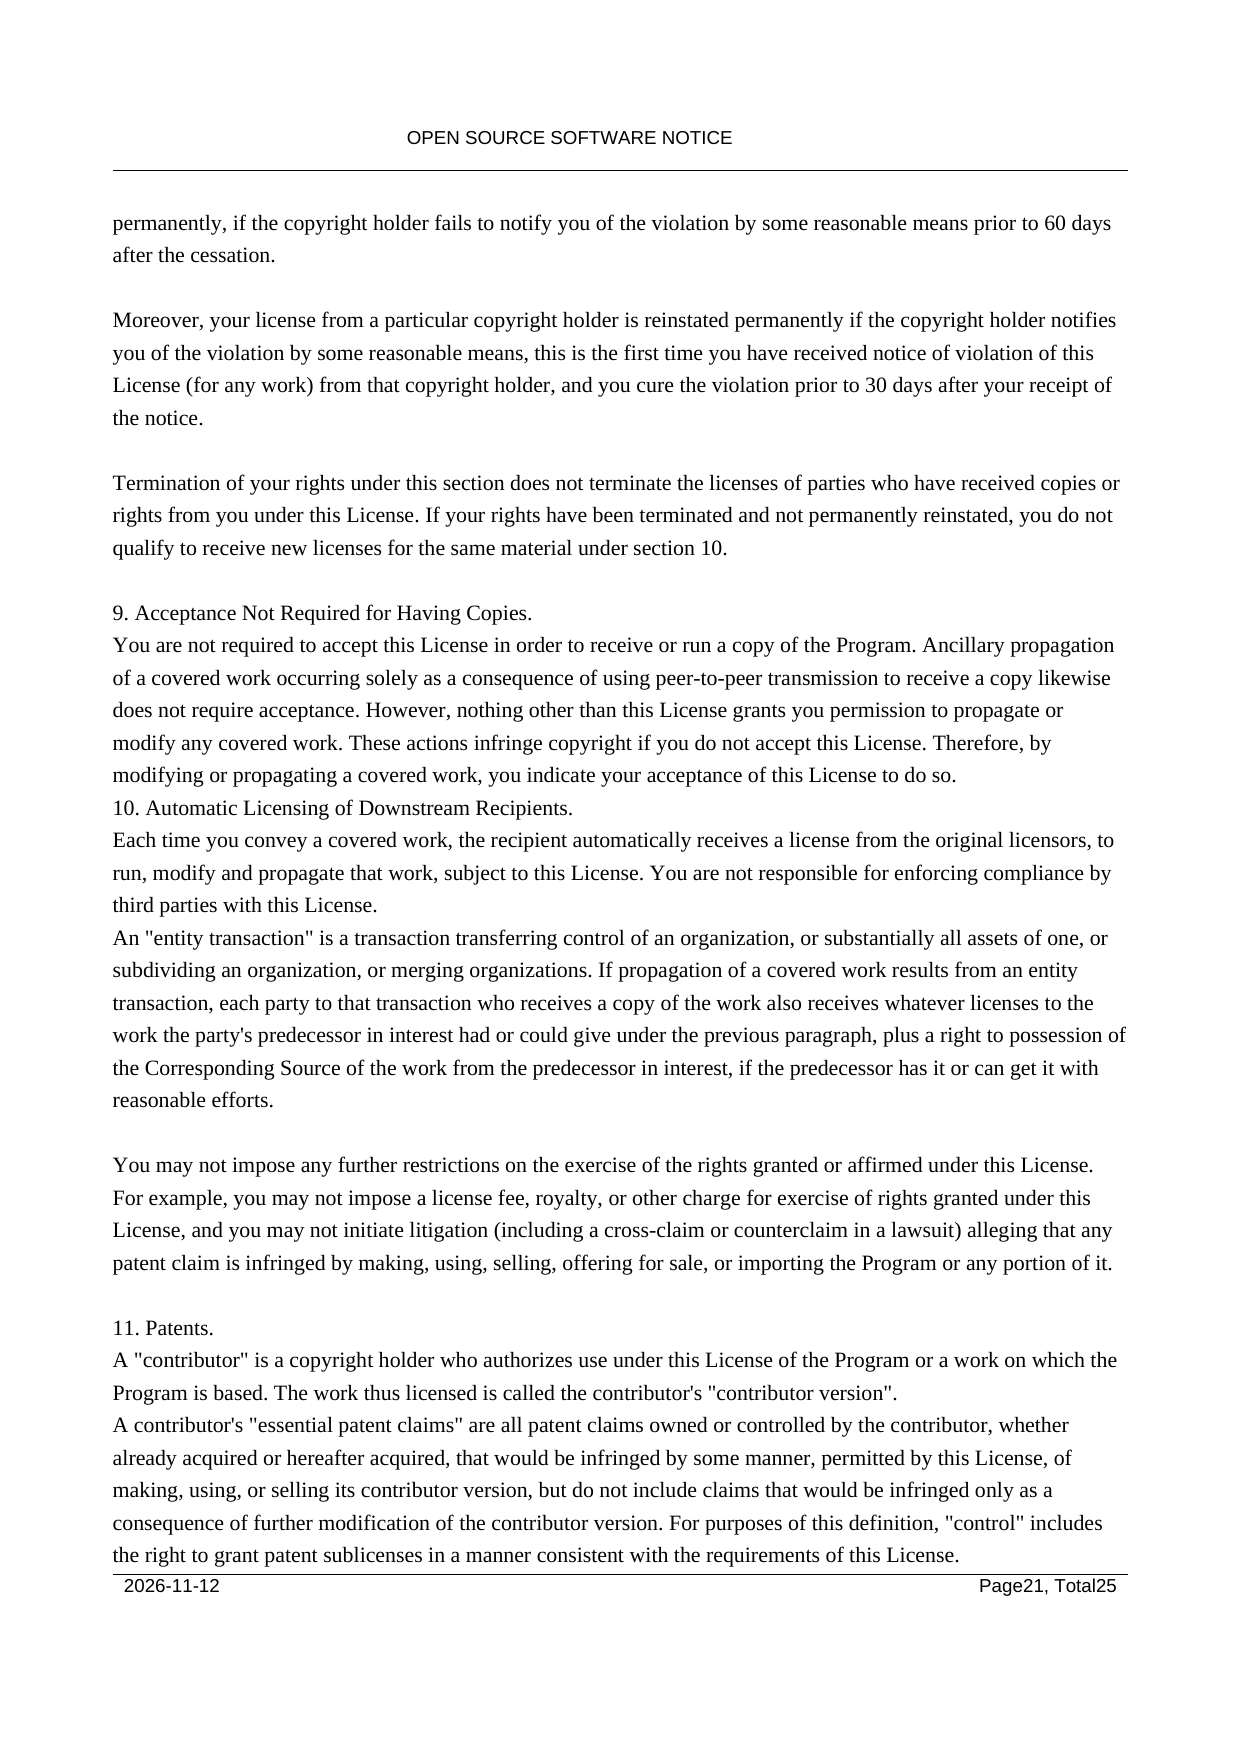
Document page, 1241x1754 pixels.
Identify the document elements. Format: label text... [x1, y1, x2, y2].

text 11. Patents. [112, 1311, 1128, 1344]
text 10. Automatic Licensing of Downstream Recipients. [112, 791, 1128, 824]
text An "entity transaction" is a transaction transferring control of an organization, or substantially all assets of one, or subdividing an organization, or merging organizations. If propagation of a covered work results from an entity transaction, each party to that transaction who receives a copy of the work also receives whatever licenses to the work the party's predecessor in interest had or could give under the previous paragraph, plus a right to possession of the Corresponding Source of the work from the predecessor in interest, if the predecessor has it or can get it with reasonable efforts. [112, 921, 1128, 1116]
text You may not impose any further restrictions on the exercise of the rights granted or affirmed under this License. For example, you may not impose a license fee, royalty, or other charge for exercise of rights granted under this License, and you may not initiate litigation (including a cross-claim or counterclaim in a lawsuit) alleging that any patent claim is infringed by making, using, selling, offering for sale, or importing the Program or any portion of it. [112, 1149, 1128, 1279]
text Each time you convey a covered work, the recipient automatically receives a license from the original licensors, to run, modify and propagate that work, subject to this License. You are not responsible for enforcing compliance by third parties with this License. [112, 824, 1128, 921]
text You are not required to accept this License in order to receive or run a copy of the Program. Ancillary propagation of a covered work occurring solely as a consequence of using peer-to-peer transmission to receive a copy likewise does not require acceptance. However, nothing other than this License grants you permission to propagate or modify any covered work. These actions infringe copyright if you do not accept this License. Therefore, by modifying or propagating a covered work, you indicate your acceptance of this License to do so. [112, 629, 1128, 791]
text A contributor's "essential patent claims" are all patent claims owned or controlled by the contributor, whether already acquired or hereafter acquired, that would be infringed by some manner, permitted by this License, of making, using, or selling its contributor version, but do not include claims that would be infringed only as a consequence of further modification of the contributor version. For purposes of this definition, "control" includes the right to grant patent sublicenses in a manner consistent with the requirements of this License. [112, 1409, 1128, 1571]
text Moreover, your license from a particular copyright holder is reinstated permanently if the copyright holder notifies you of the violation by some reasonable means, this is the first time you have received notice of violation of this License (for any work) from that copyright holder, and you cure the violation prior to 30 days after your receipt of the notice. [112, 304, 1128, 434]
text Termination of your rights under this section does not terminate the licenses of parties who have received copies or rights from you under this License. If your rights have been terminated and not permanently reinstated, you do not qualify to receive new licenses for the same material under section 10. [112, 466, 1128, 564]
text A "contributor" is a copyright holder who authorizes use under this License of the Program or a work on which the Program is based. The work thus licensed is called the contributor's "contributor version". [112, 1344, 1128, 1409]
text 9. Acceptance Not Required for Having Copies. [112, 596, 1128, 629]
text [112, 206, 1128, 271]
